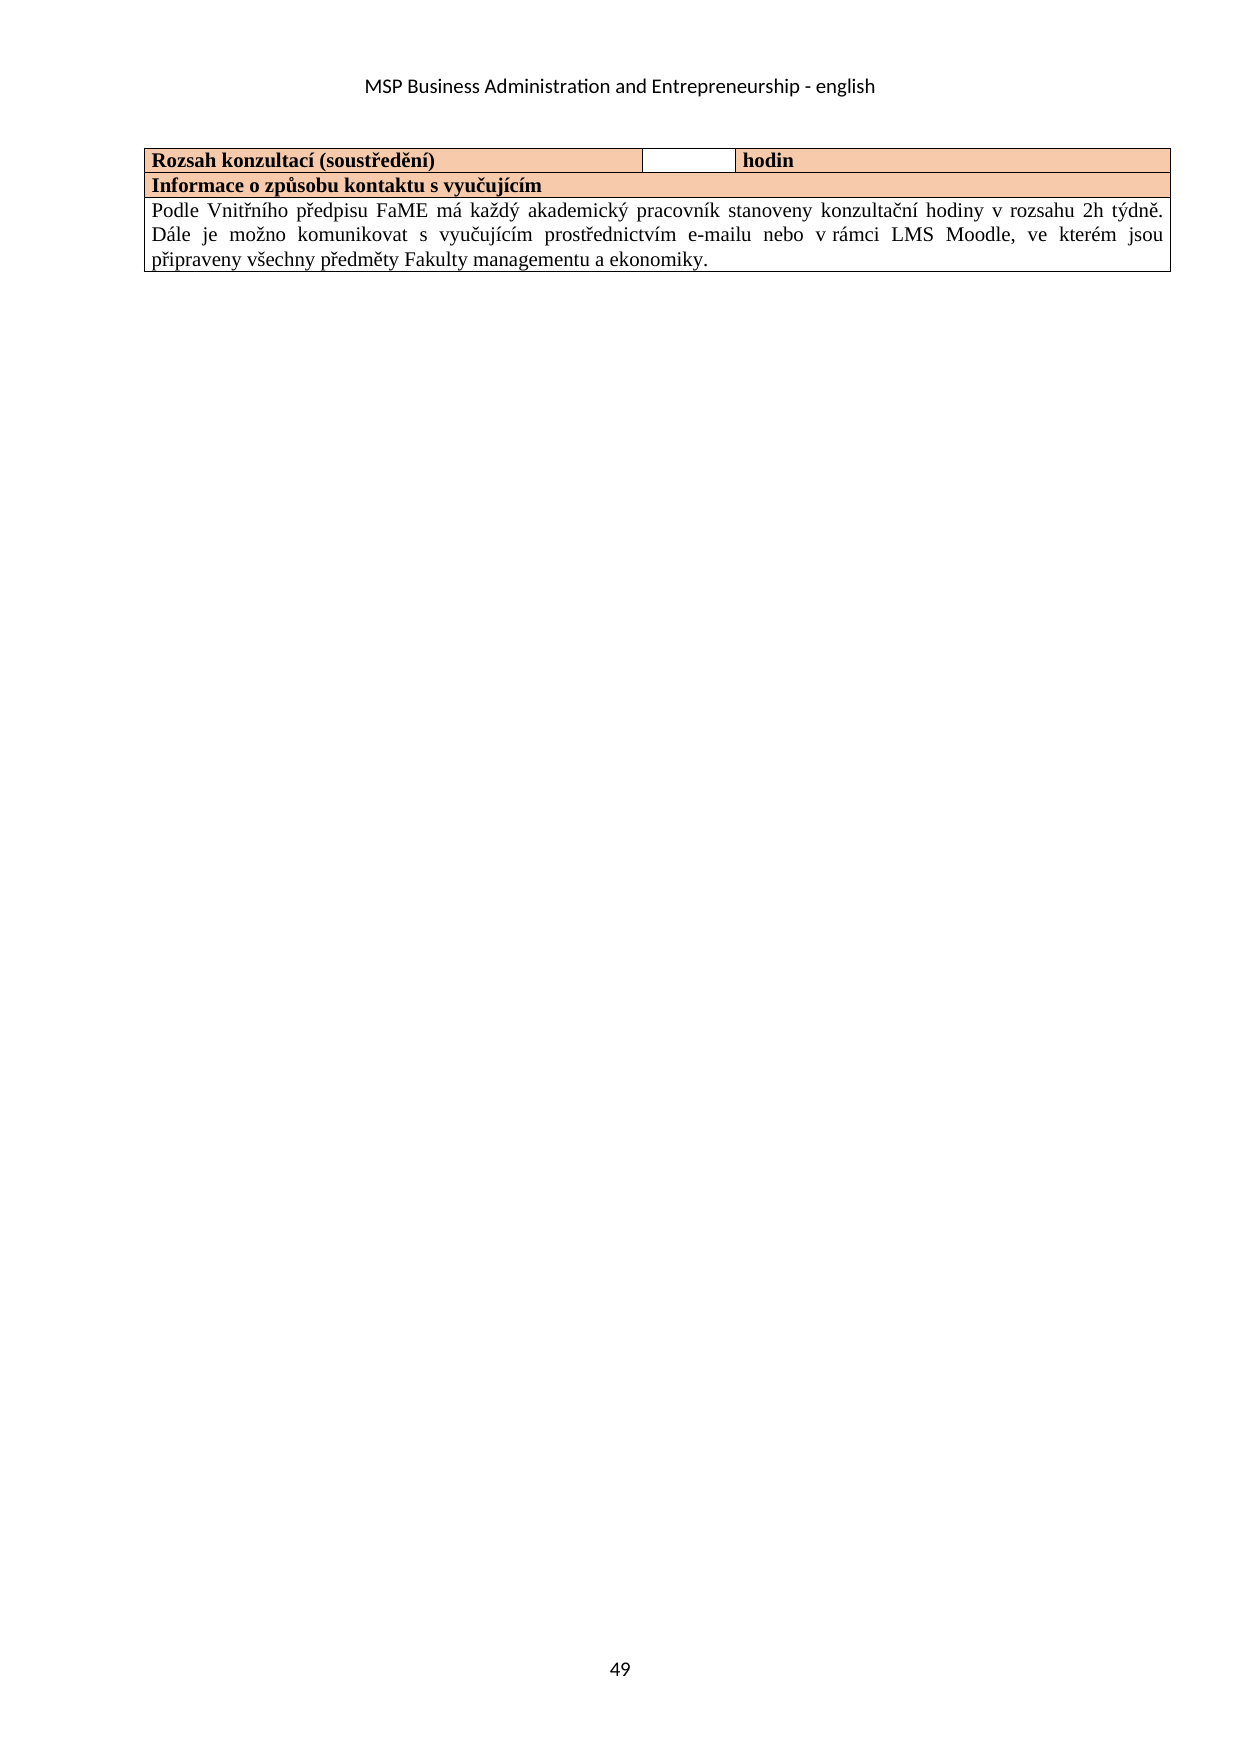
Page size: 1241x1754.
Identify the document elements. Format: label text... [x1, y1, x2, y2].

table_cell Rozsah konzultací (soustředění) [145, 149, 642, 172]
table_cell [643, 149, 735, 172]
table_cell Podle Vnitřního předpisu FaME má každý akademický pracovník stanoveny konzultační hodiny v rozsahu 2h týdně. Dále je možno komunikovat s vyučujícím prostřednictvím e-mailu nebo v rámci LMS Moodle, ve kterém jsou připraveny všechny předměty Fakulty managementu a ekonomiky. [145, 198, 1170, 271]
table_cell Informace o způsobu kontaktu s vyučujícím [145, 173, 1170, 197]
table_cell hodin [736, 149, 1170, 172]
